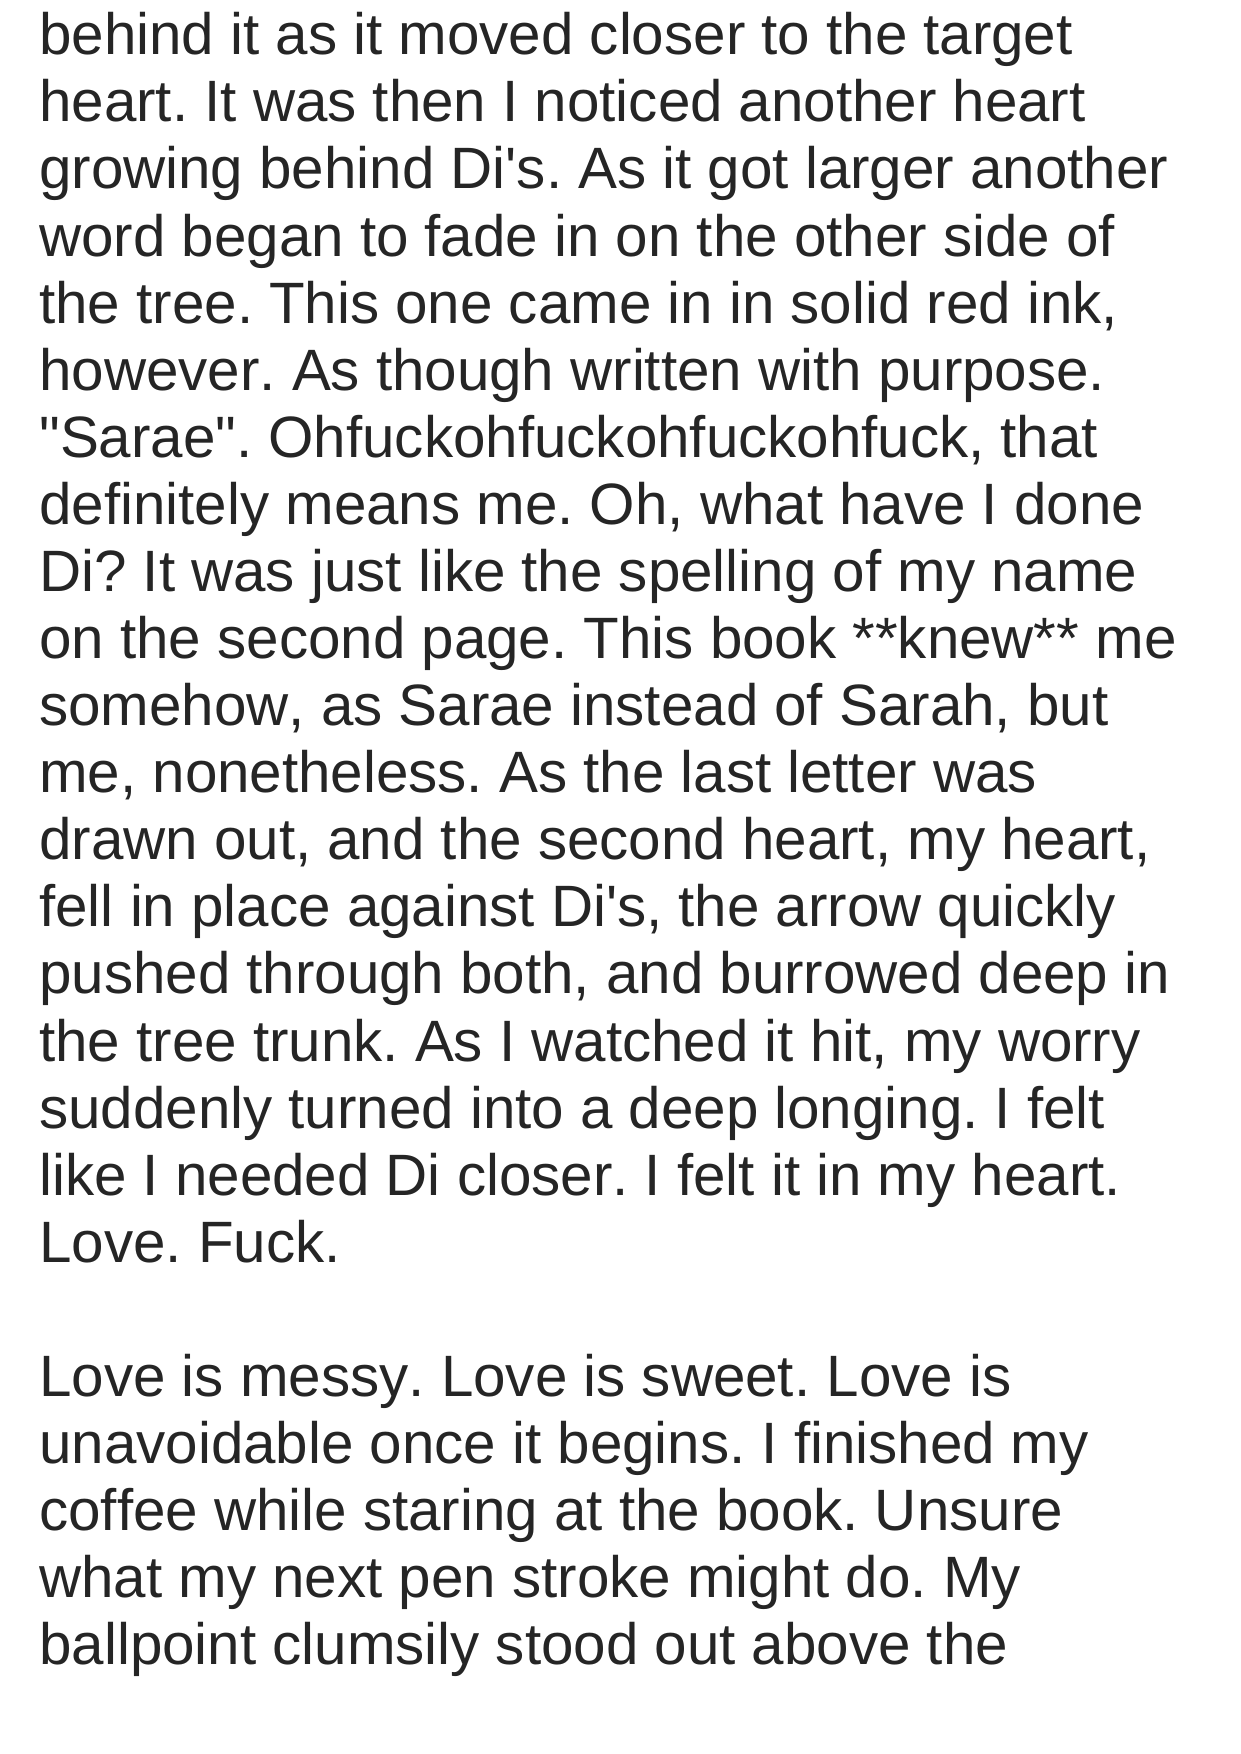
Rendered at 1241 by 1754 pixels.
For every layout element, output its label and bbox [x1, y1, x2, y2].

text [39, 0, 1201, 1274]
text [39, 1342, 1201, 1677]
